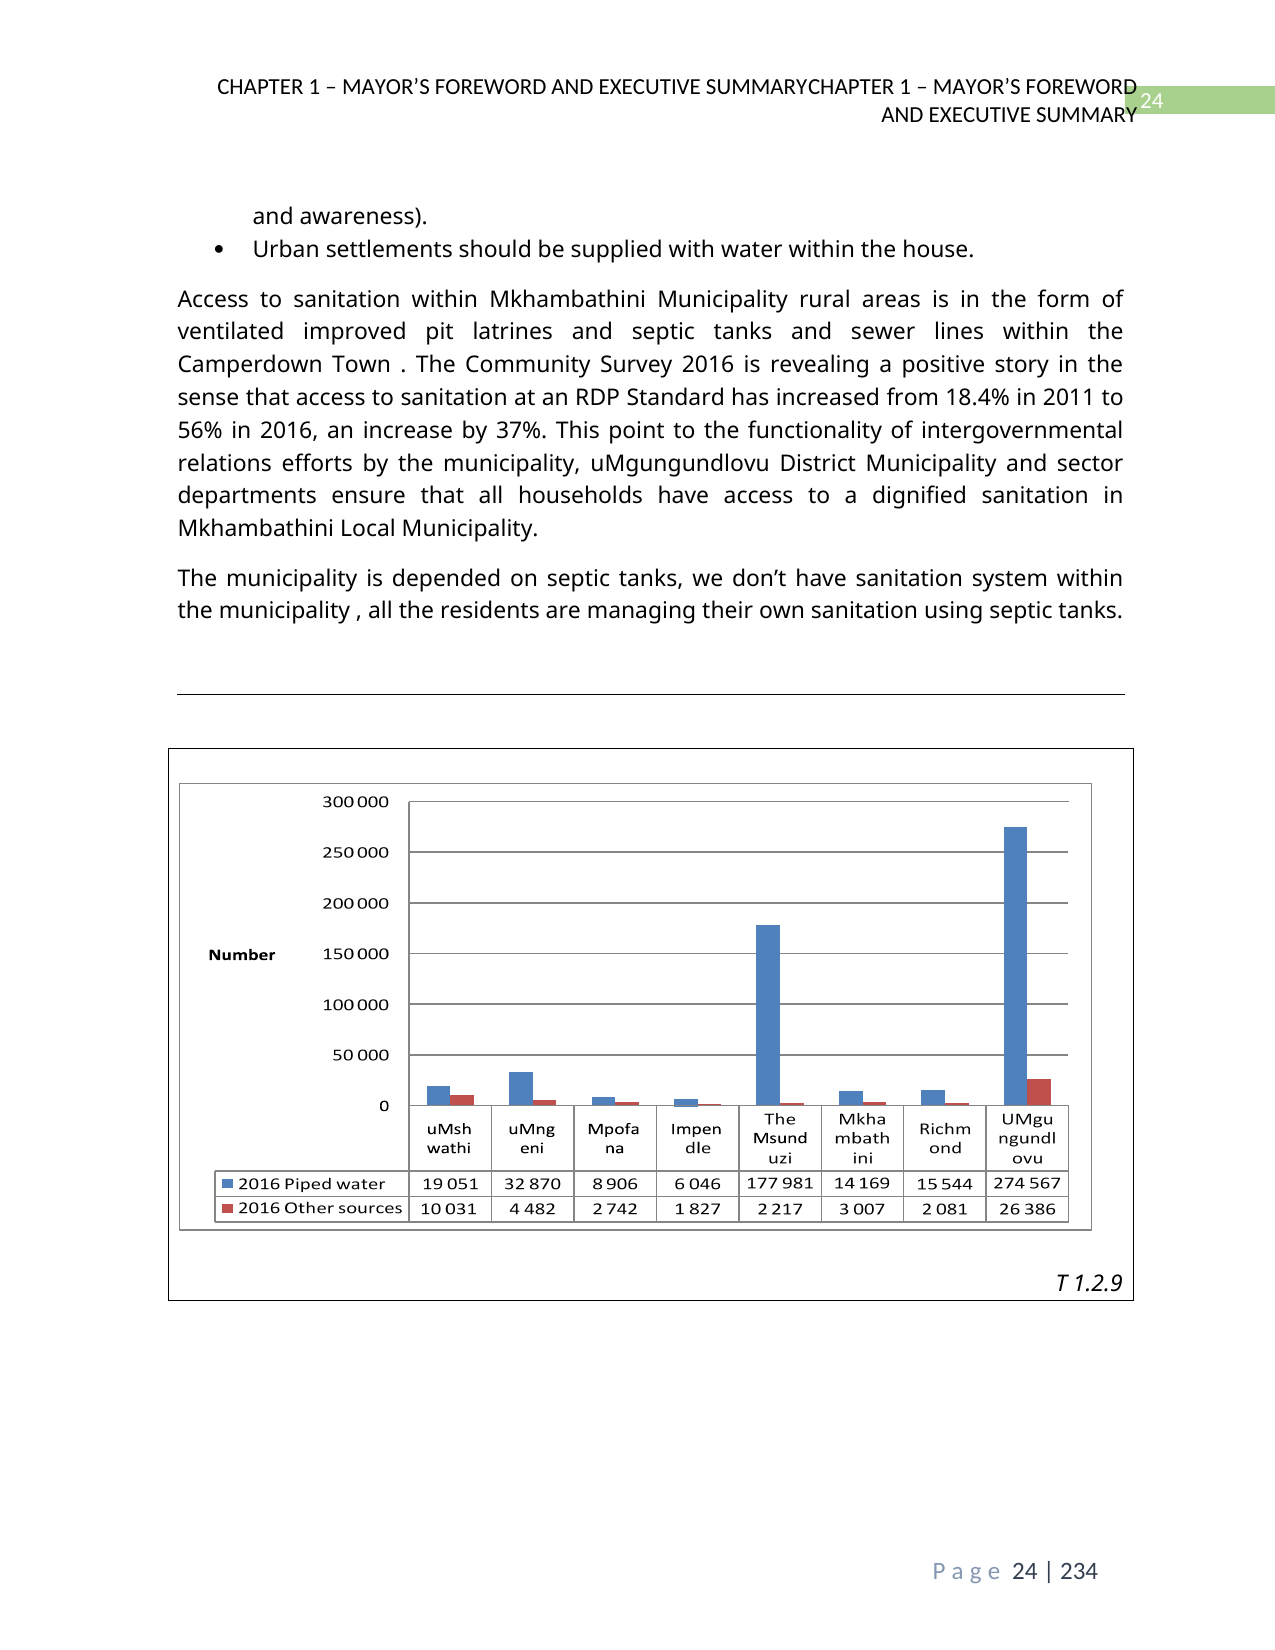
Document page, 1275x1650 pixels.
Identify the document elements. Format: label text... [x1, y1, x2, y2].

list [215, 200, 1125, 231]
text The municipality is depended on septic tanks, we don’t have sanitation system within the municipality , all the residents are managing their own sanitation using septic tanks. [177, 562, 1125, 626]
text Access to sanitation within Mkhambathini Municipality rural areas is in the form of ventilated improved pit latrines and septic tanks and sewer lines within the Camperdown Town . The Community Survey 2016 is revealing a positive story in the sense that access to sanitation at an RDP Standard has increased from 18.4% in 2011 to 56% in 2016, an increase by 37%. This point to the functionality of intergovernmental relations efforts by the municipality, uMgungundlovu District Municipality and sector departments ensure that all households have access to a dignified sanitation in Mkhambathini Local Municipality. [177, 282, 1125, 543]
list Urban settlements should be supplied with water within the house. [215, 233, 1125, 264]
text T 1.2.9 [169, 1266, 1133, 1300]
